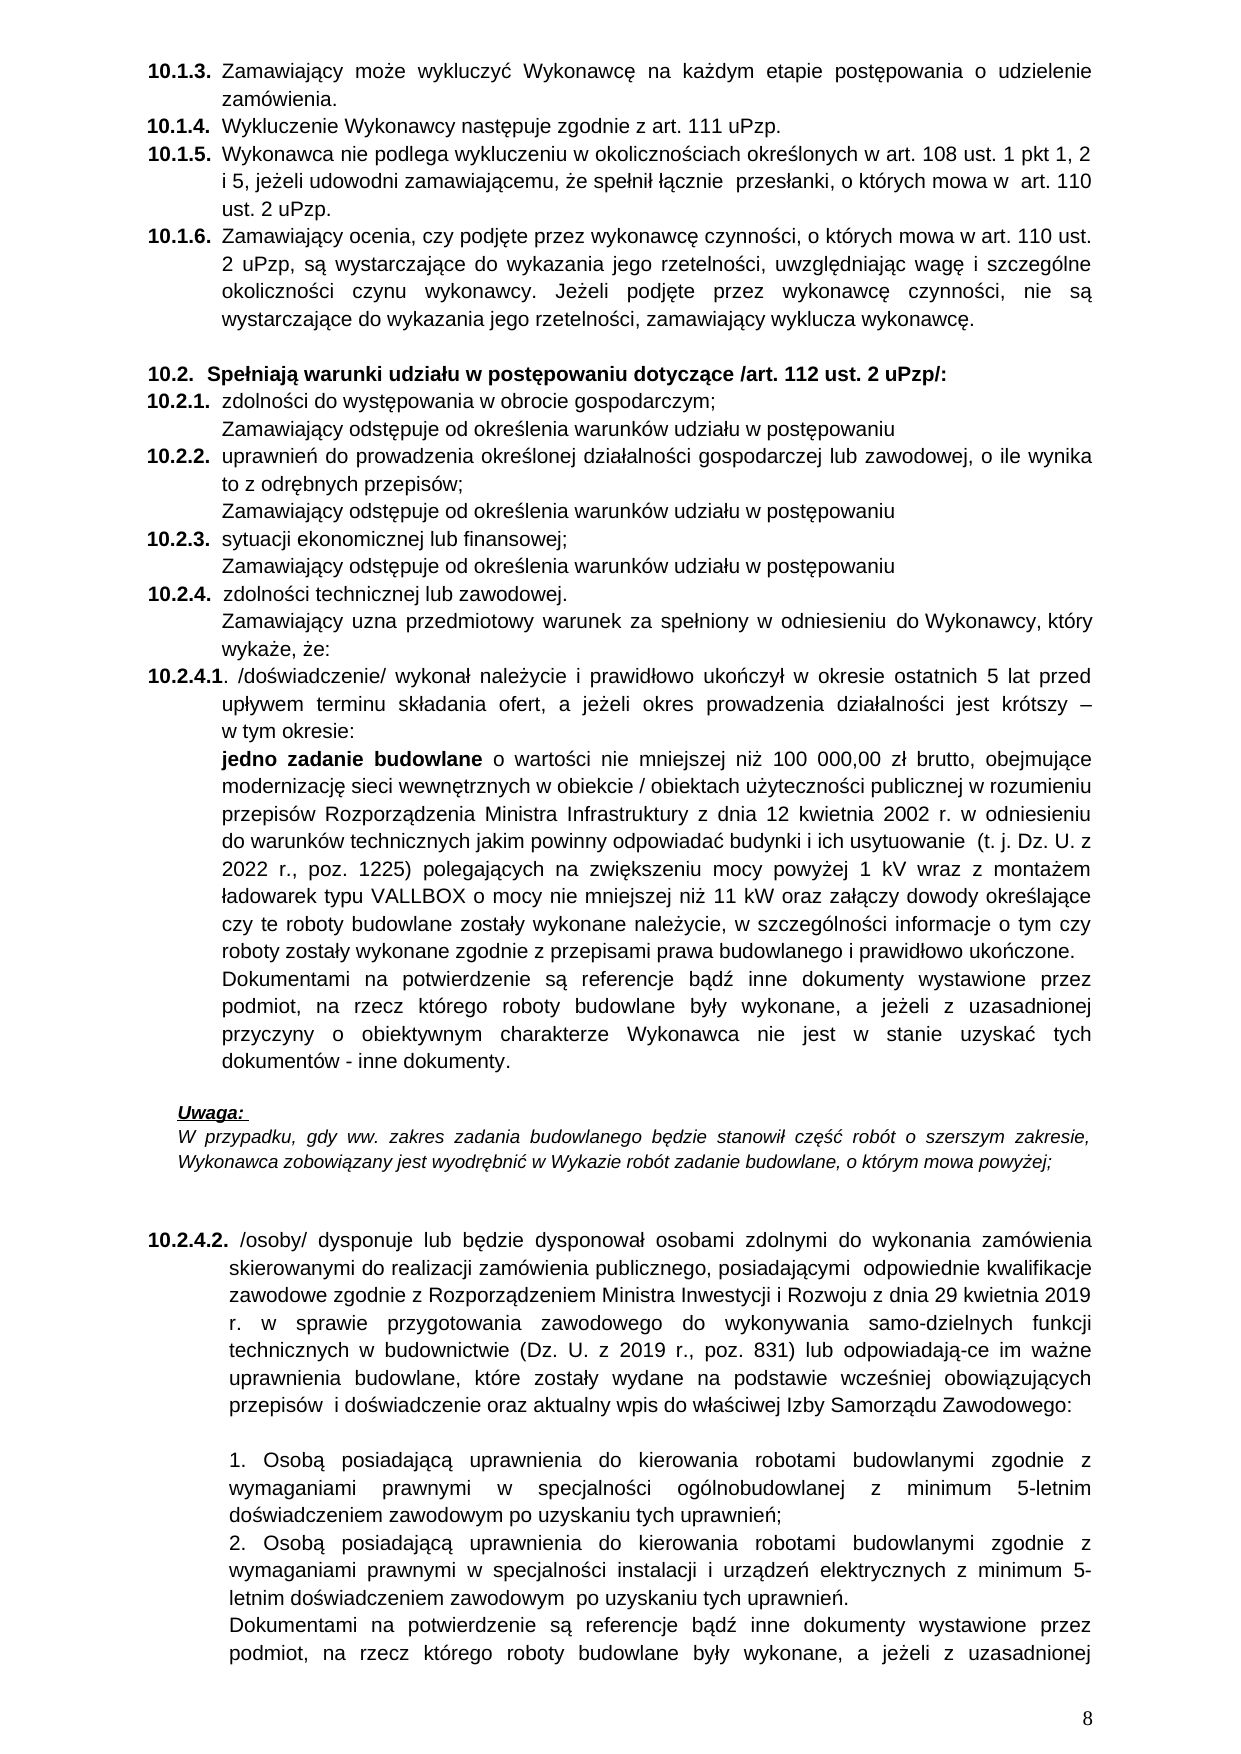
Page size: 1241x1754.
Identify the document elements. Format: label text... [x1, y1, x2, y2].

list Wykluczenie Wykonawcy następuje zgodnie z art. 111 uPzp. [147, 114, 1093, 138]
text Zamawiający uzna przedmiotowy warunek za spełniony w odniesieniu do Wykonawcy, który wykaże, że: [222, 609, 1093, 661]
text jedno zadanie budowlane o wartości nie mniejszej niż 100 000,00 zł brutto, obejmujące modernizację sieci wewnętrznych w obiekcie / obiektach użyteczności publicznej w rozumieniu przepisów Rozporządzenia Ministra Infrastruktury z dnia 12 kwietnia 2002 r. w odniesieniu do warunków technicznych jakim powinny odpowiadać budynki i ich usytuowanie (t. j. Dz. U. z 2022 r., poz. 1225) polegających na zwiększeniu mocy powyżej 1 kV wraz z montażem ładowarek typu VALLBOX o mocy nie mniejszej niż 11 kW oraz załączy dowody określające czy te roboty budowlane zostały wykonane należycie, w szczególności informacje o tym czy roboty zostały wykonane zgodnie z przepisami prawa budowlanego i prawidłowo ukończone. [222, 747, 1093, 963]
list sytuacji ekonomicznej lub finansowej; [147, 527, 1093, 551]
text Zamawiający odstępuje od określenia warunków udziału w postępowaniu [222, 417, 1093, 441]
text W przypadku, gdy ww. zakres zadania budowlanego będzie stanowił część robót o szerszym zakresie, Wykonawca zobowiązany jest wyodrębnić w Wykazie robót zadanie budowlane, o którym mowa powyżej; [177, 1126, 1093, 1173]
list /osoby/ dysponuje lub będzie dysponował osobami zdolnymi do wykonania zamówienia skierowanymi do realizacji zamówienia publicznego, posiadającymi odpowiednie kwalifikacje zawodowe zgodnie z Rozporządzeniem Ministra Inwestycji i Rozwoju z dnia 29 kwietnia 2019 r. w sprawie przygotowania zawodowego do wykonywania samo-dzielnych funkcji technicznych w budownictwie (Dz. U. z 2019 r., poz. 831) lub odpowiadają-ce im ważne uprawnienia budowlane, które zostały wydane na podstawie wcześniej obowiązujących przepisów i doświadczenie oraz aktualny wpis do właściwej Izby Samorządu Zawodowego: [148, 1228, 1093, 1417]
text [229, 1613, 1093, 1664]
list Wykonawca nie podlega wykluczeniu w okolicznościach określonych w art. 108 ust. 1 pkt 1, 2 i 5, jeżeli udowodni zamawiającemu, że spełnił łącznie przesłanki, o których mowa w art. 110 ust. 2 uPzp. [148, 142, 1093, 221]
text 2. Osobą posiadającą uprawnienia do kierowania robotami budowlanymi zgodnie z wymaganiami prawnymi w specjalności instalacji i urządzeń elektrycznych z minimum 5-letnim doświadczeniem zawodowym po uzyskaniu tych uprawnień. [229, 1531, 1093, 1609]
text Zamawiający odstępuje od określenia warunków udziału w postępowaniu [222, 554, 1093, 578]
list Zamawiający ocenia, czy podjęte przez wykonawcę czynności, o których mowa w art. 110 ust. 2 uPzp, są wystarczające do wykazania jego rzetelności, uwzględniając wagę i szczególne okoliczności czynu wykonawcy. Jeżeli podjęte przez wykonawcę czynności, nie są wystarczające do wykazania jego rzetelności, zamawiający wyklucza wykonawcę. [148, 224, 1093, 331]
text Zamawiający odstępuje od określenia warunków udziału w postępowaniu [222, 499, 1093, 523]
text 1. Osobą posiadającą uprawnienia do kierowania robotami budowlanymi zgodnie z wymaganiami prawnymi w specjalności ogólnobudowlanej z minimum 5-letnim doświadczeniem zawodowym po uzyskaniu tych uprawnień; [229, 1448, 1093, 1527]
list zdolności do występowania w obrocie gospodarczym; [147, 389, 1093, 413]
list uprawnień do prowadzenia określonej działalności gospodarczej lub zawodowej, o ile wynika to z odrębnych przepisów; [147, 444, 1093, 496]
text Uwaga: [177, 1101, 1093, 1123]
list Spełniają warunki udziału w postępowaniu dotyczące /art. 112 ust. 2 uPzp/: [148, 362, 1093, 386]
text 10.2.4. zdolności technicznej lub zawodowej. [148, 582, 1093, 606]
list Zamawiający może wykluczyć Wykonawcę na każdym etapie postępowania o udzielenie zamówienia. [148, 59, 1093, 111]
text 10.2.4.1. /doświadczenie/ wykonał należycie i prawidłowo ukończył w okresie ostatnich 5 lat przed upływem terminu składania ofert, a jeżeli okres prowadzenia działalności jest krótszy – w tym okresie: [148, 664, 1093, 743]
